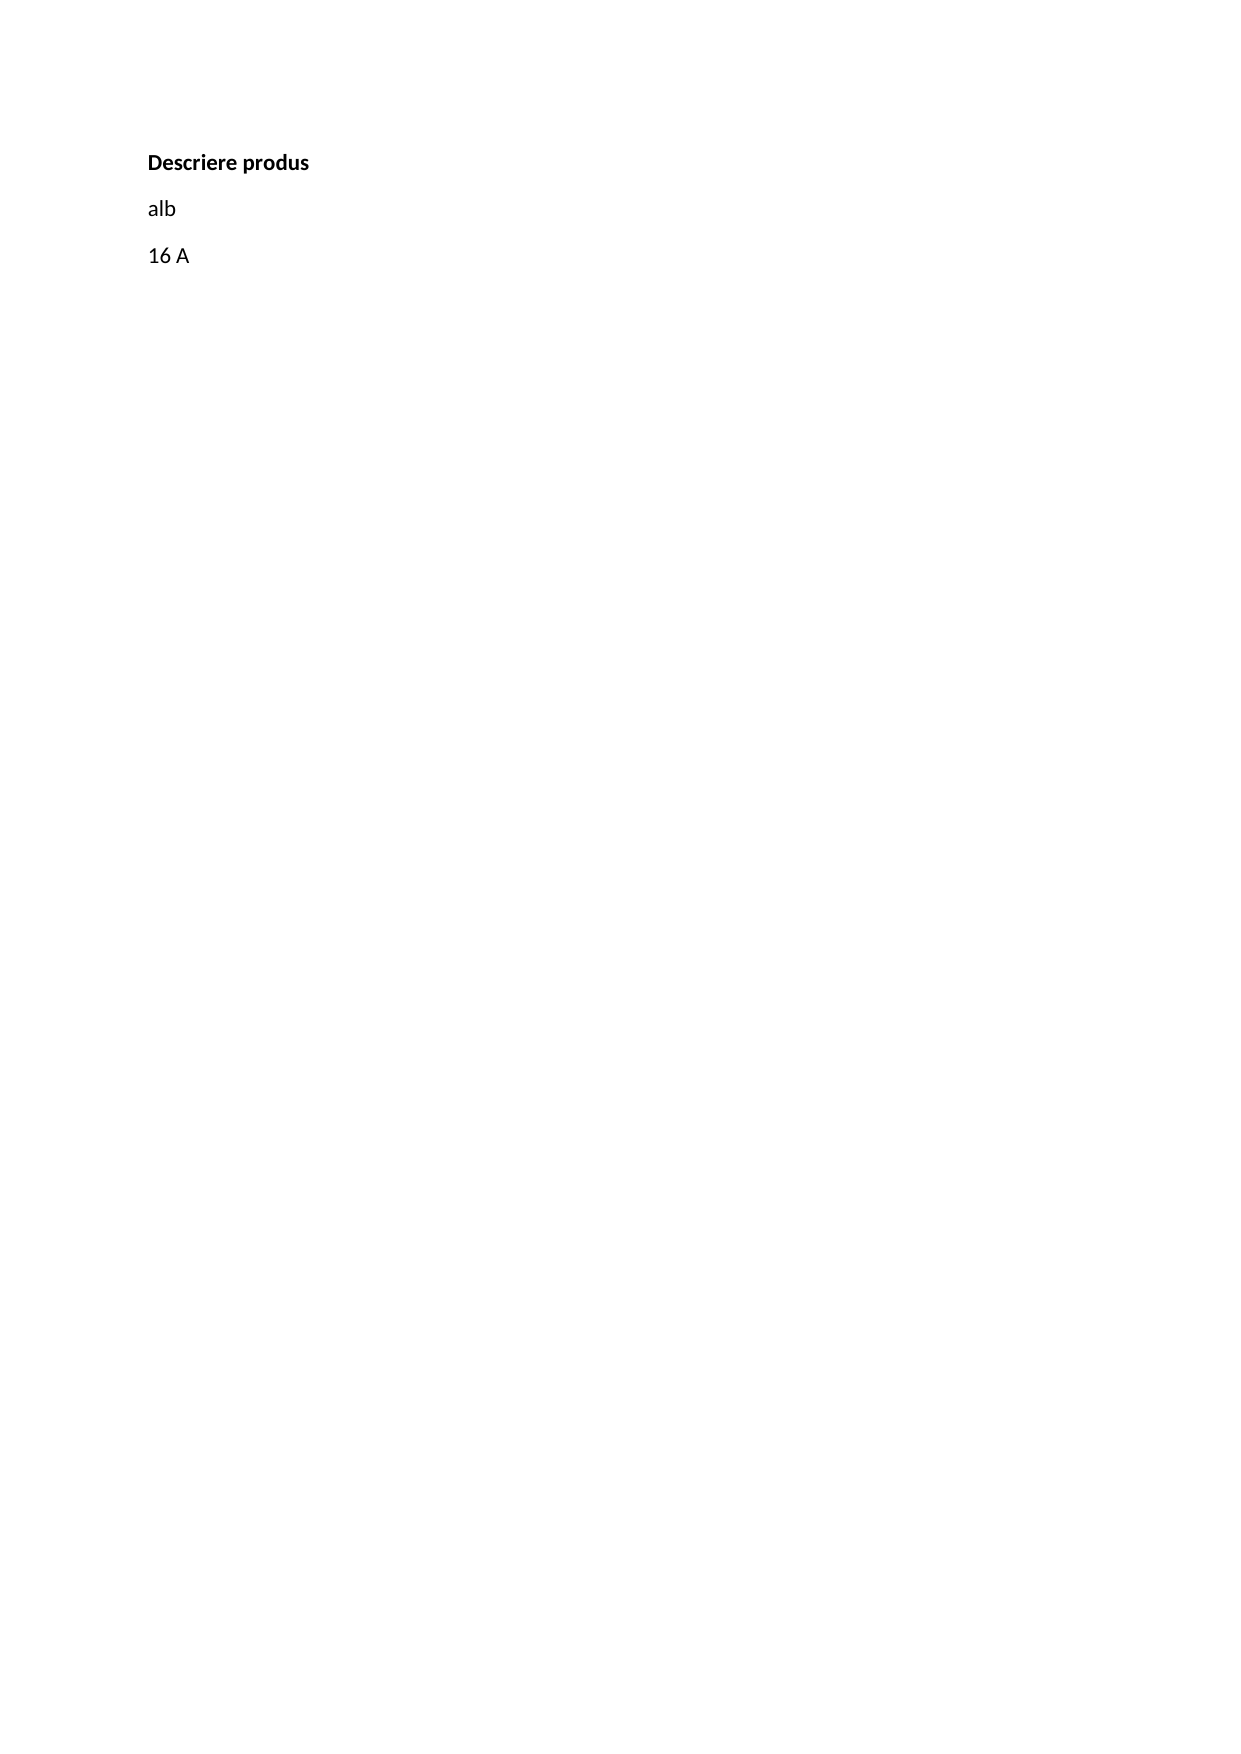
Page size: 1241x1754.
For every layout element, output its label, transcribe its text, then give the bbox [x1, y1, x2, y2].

text alb [148, 194, 1093, 222]
text Descriere produs [148, 148, 1093, 176]
text 16 A [148, 241, 1093, 269]
